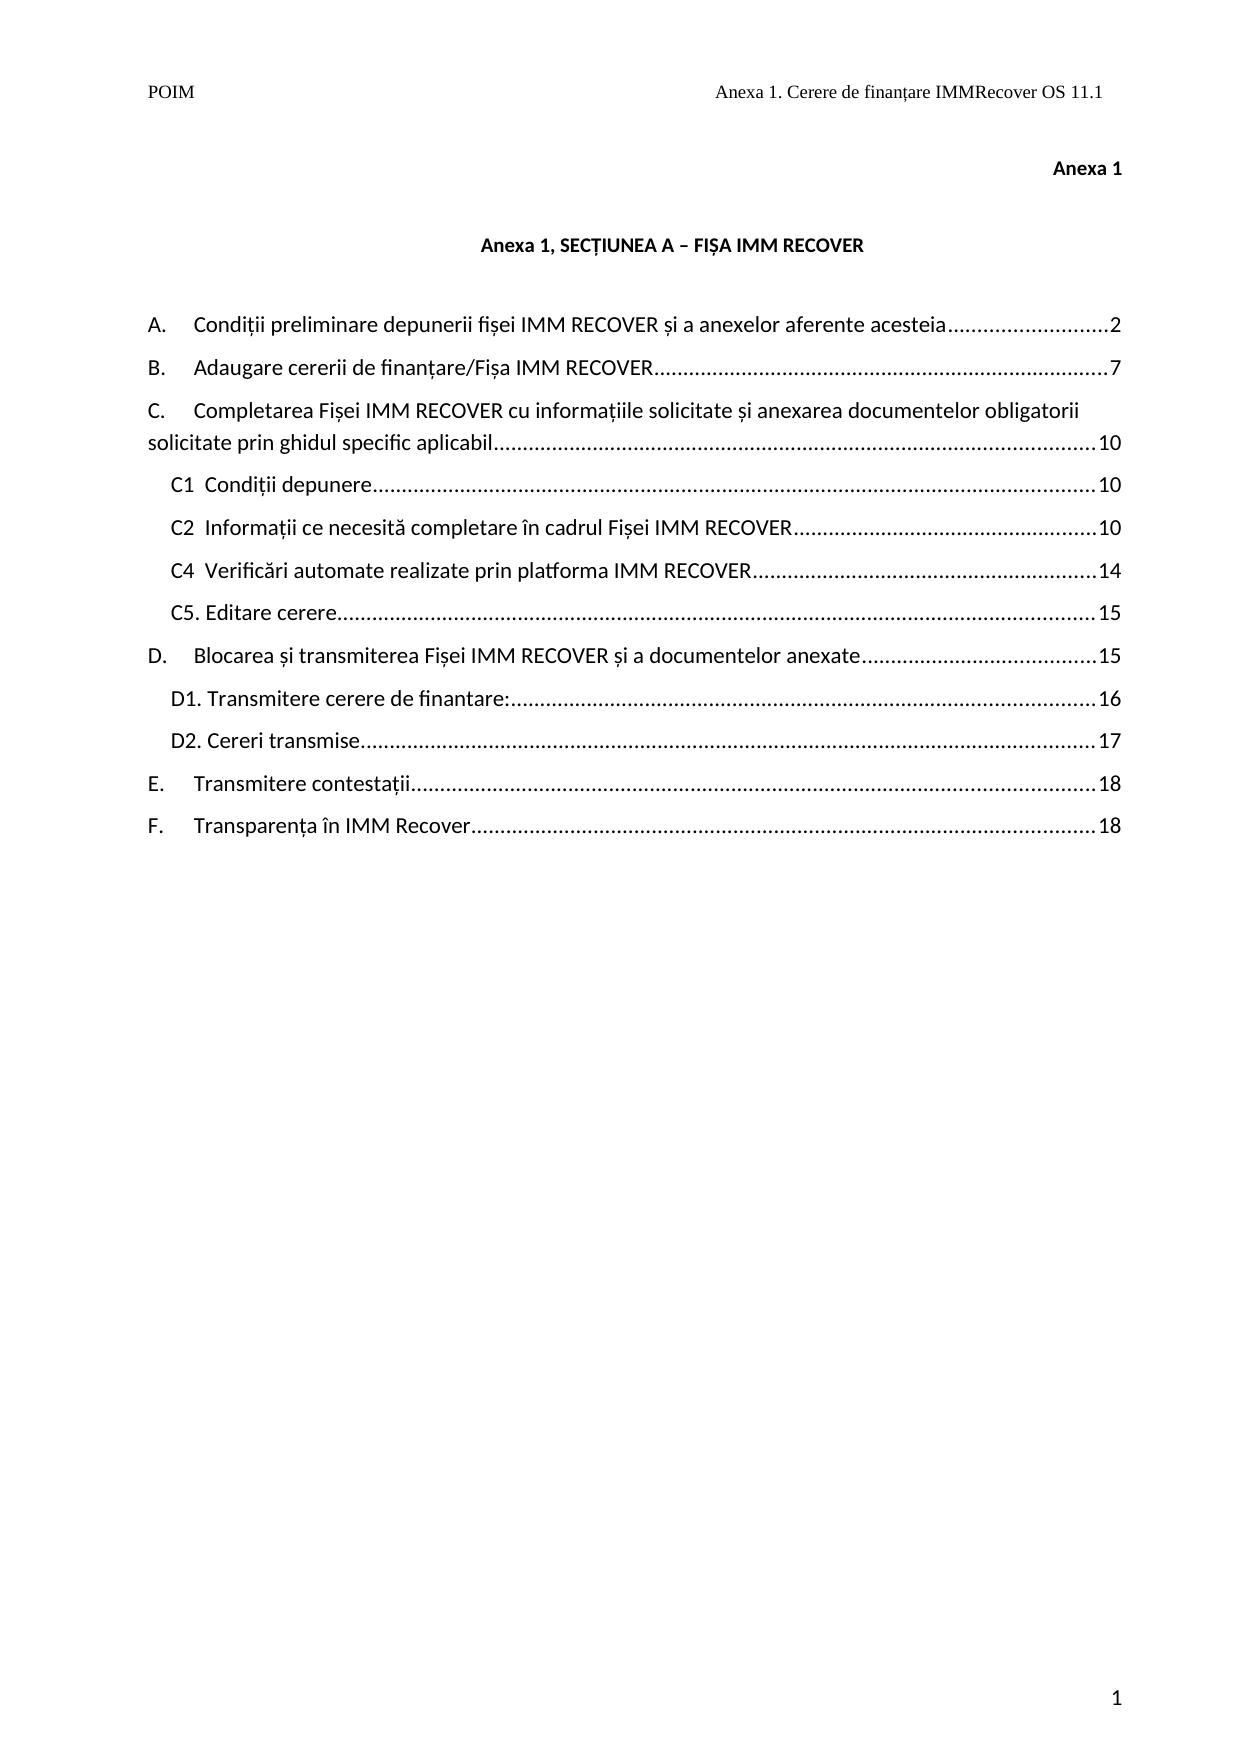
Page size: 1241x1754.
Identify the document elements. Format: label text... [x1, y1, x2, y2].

list Anexa 1, SECȚIUNEA A – FIȘA IMM RECOVER [223, 232, 1122, 285]
list Anexa 1 [223, 156, 1122, 181]
